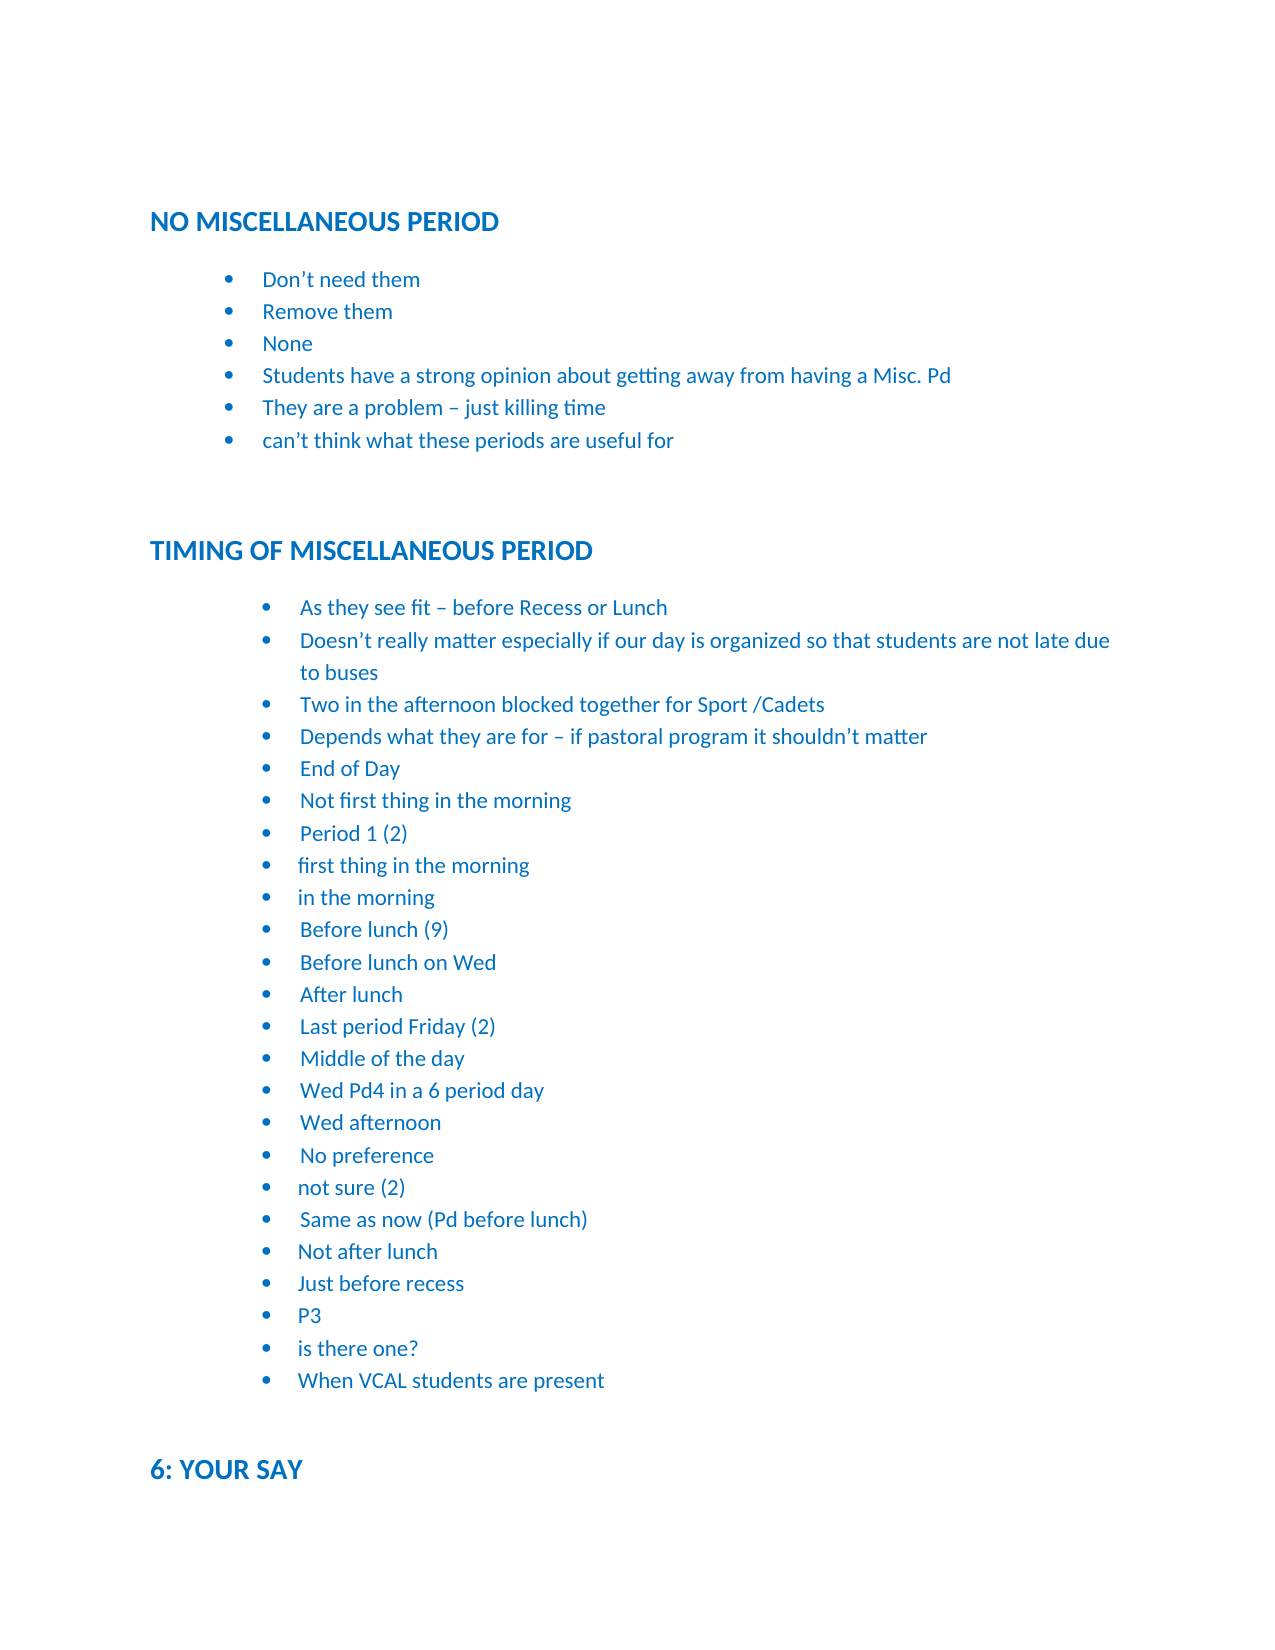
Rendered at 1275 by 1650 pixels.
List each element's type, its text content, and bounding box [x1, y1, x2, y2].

list is there one? [262, 1334, 1125, 1362]
list Not after lunch [262, 1237, 1125, 1265]
list End of Day [262, 754, 1125, 782]
list Before lunch on Wed [262, 948, 1125, 976]
list Not first thing in the morning [262, 787, 1125, 815]
list Same as now (Pd before lunch) [262, 1205, 1125, 1233]
list not sure (2) [262, 1173, 1125, 1201]
list Students have a strong opinion about getting away from having a Misc. Pd [225, 361, 1125, 389]
list As they see fit – before Recess or Lunch [262, 593, 1125, 622]
list After lunch [262, 980, 1125, 1008]
list Remove them [225, 297, 1125, 325]
list They are a problem – just killing time [225, 393, 1125, 422]
list When VCAL students are present [262, 1366, 1125, 1394]
text NO MISCELLANEOUS PERIOD [150, 203, 1125, 239]
list Two in the afternoon blocked together for Sport /Cadets [262, 690, 1125, 718]
text TIMING OF MISCELLANEOUS PERIOD [150, 532, 1125, 567]
text 6: YOUR SAY [150, 1451, 1125, 1487]
list No preference [262, 1141, 1125, 1169]
list Just before recess [262, 1269, 1125, 1297]
list Wed afternoon [262, 1108, 1125, 1137]
list Period 1 (2) [262, 819, 1125, 847]
list Before lunch (9) [262, 915, 1125, 943]
list Wed Pd4 in a 6 period day [262, 1076, 1125, 1104]
list in the morning [262, 883, 1125, 911]
list Depends what they are for – if pastoral program it shouldn’t matter [262, 722, 1125, 750]
list P3 [262, 1302, 1125, 1330]
list None [225, 329, 1125, 357]
list can’t think what these periods are useful for [225, 426, 1125, 454]
list Don’t need them [225, 265, 1125, 293]
list Middle of the day [262, 1044, 1125, 1072]
list first thing in the morning [262, 851, 1125, 879]
list Last period Friday (2) [262, 1012, 1125, 1040]
list Doesn’t really matter especially if our day is organized so that students are not late due to buses [262, 626, 1125, 686]
